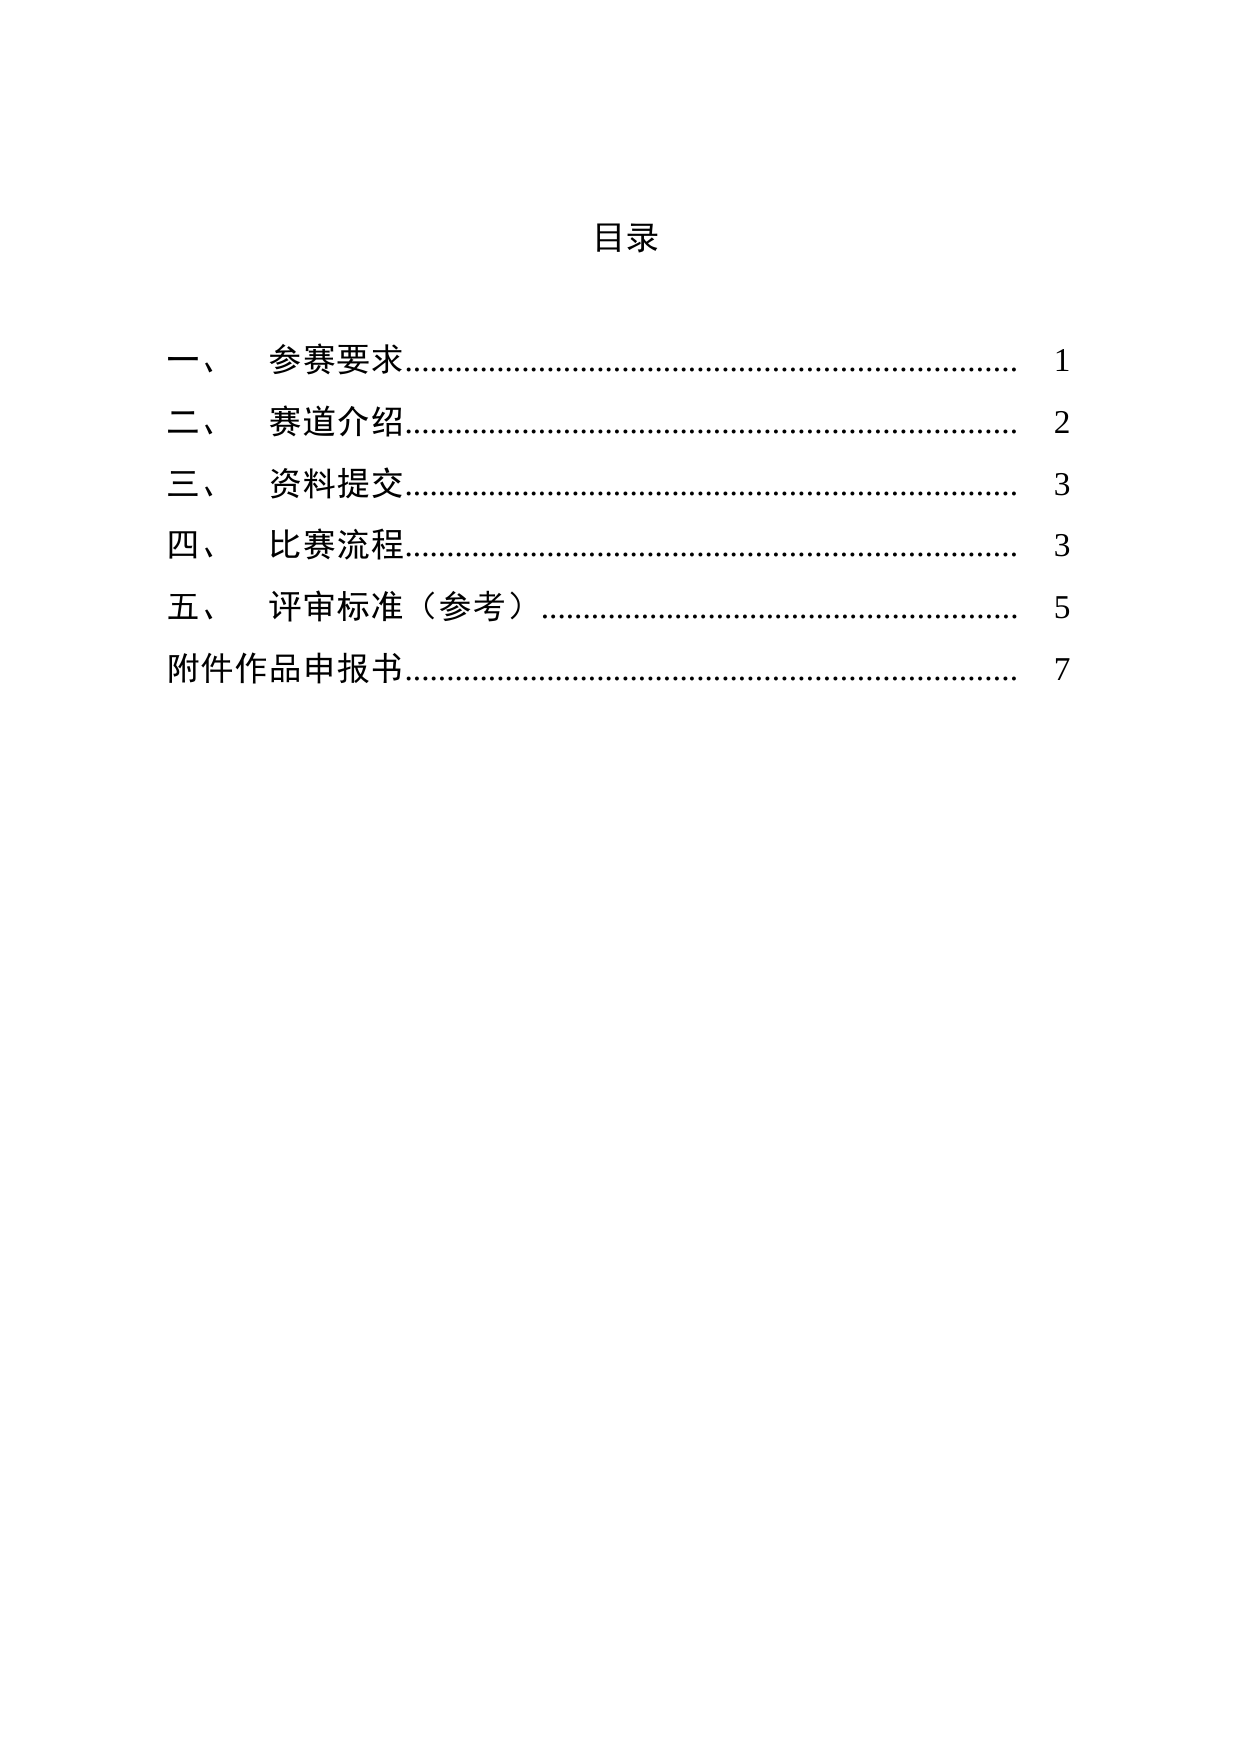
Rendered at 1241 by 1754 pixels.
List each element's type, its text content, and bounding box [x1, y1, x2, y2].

text 一、 参赛要求 1 [166, 328, 1086, 389]
text 二、 赛道介绍 2 [166, 389, 1086, 451]
text 目录 [166, 204, 1086, 266]
text 三、 资料提交 3 [166, 451, 1086, 513]
text 四、 比赛流程 3 [166, 513, 1086, 574]
text 附件作品申报书 7 [166, 636, 1086, 698]
text 五、 评审标准（参考） 5 [166, 574, 1086, 636]
